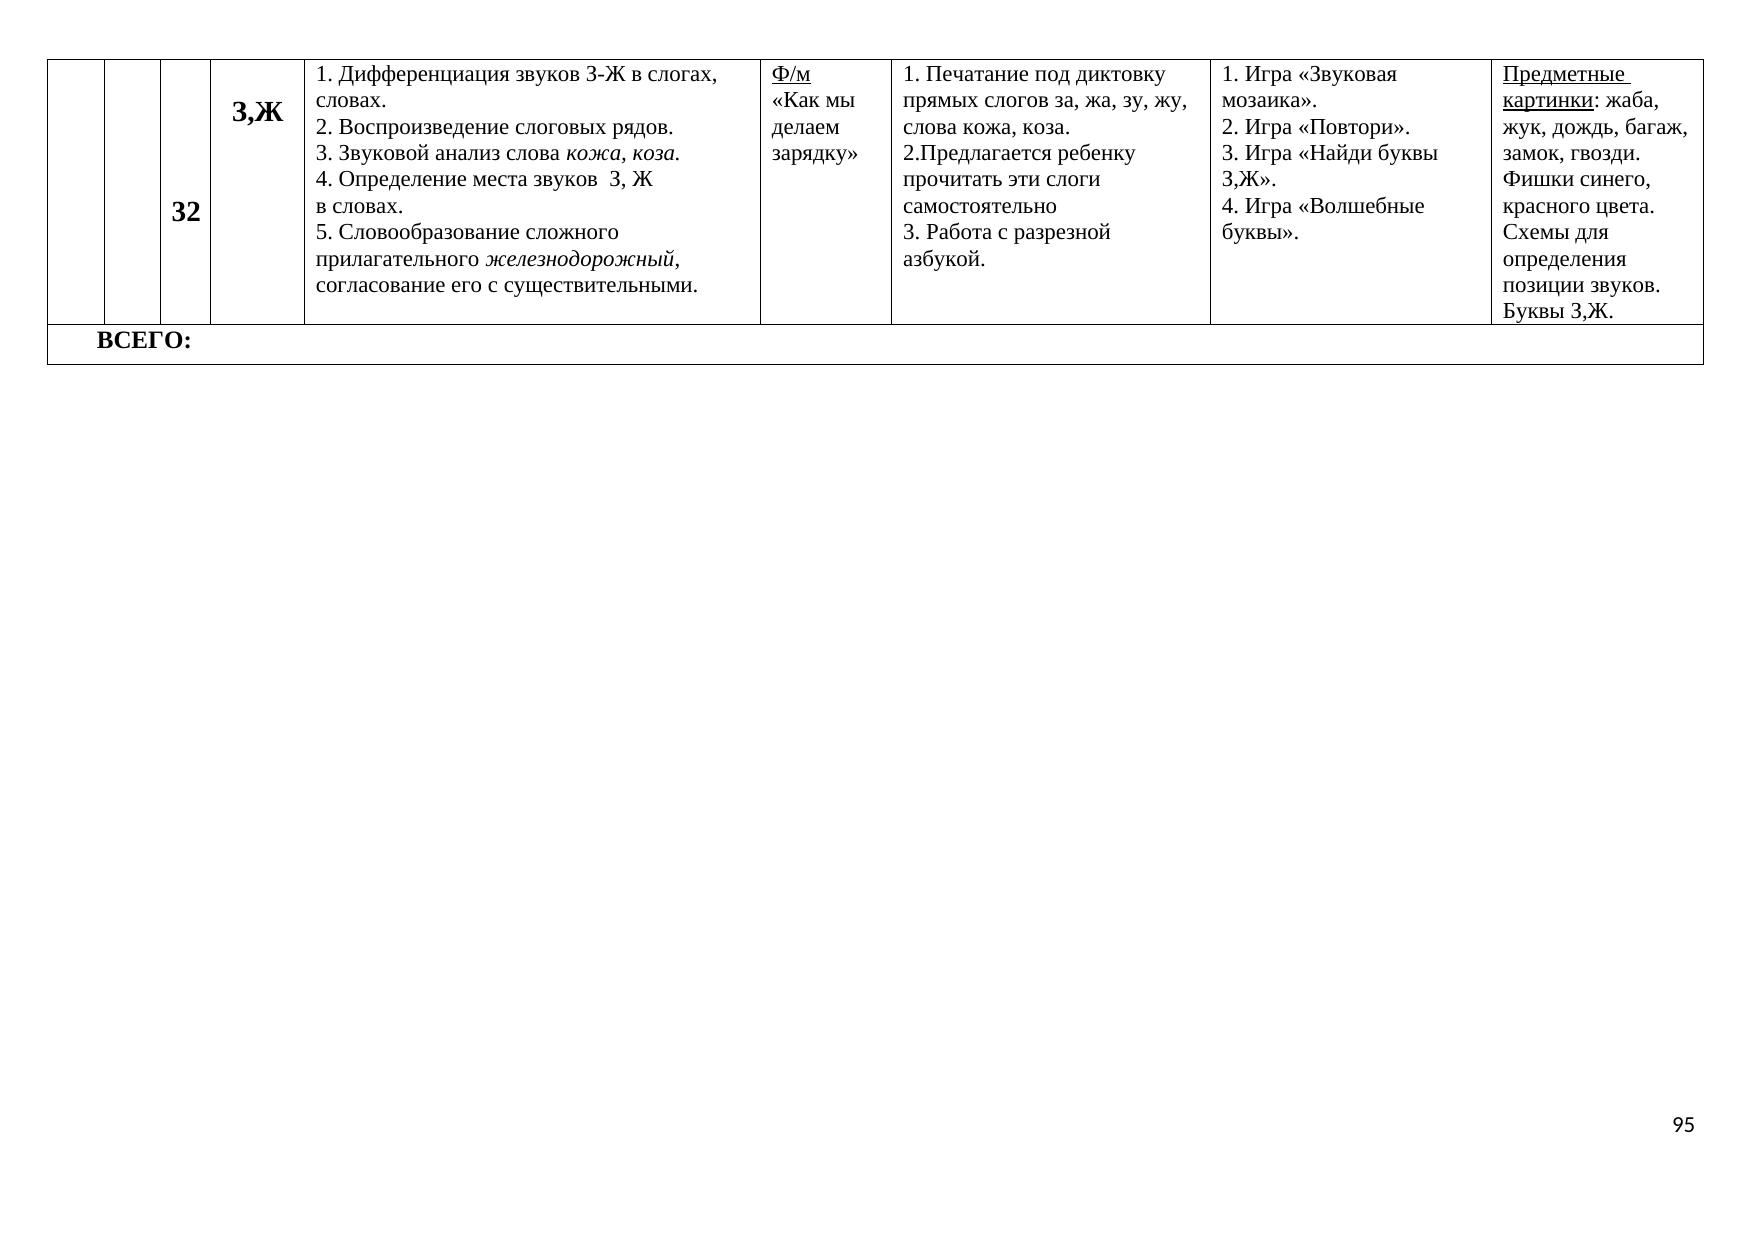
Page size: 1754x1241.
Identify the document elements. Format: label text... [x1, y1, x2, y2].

table_cell Предметные картинки: жаба, жук, дождь, багаж, замок, гвозди. Фишки синего, красного цвета. Схемы для определения позиции звуков. Буквы З,Ж. [1492, 60, 1703, 324]
table_cell 1. Игра «Звуковая мозаика». 2. Игра «Повтори». 3. Игра «Найди буквы З,Ж». 4. Игра «Волшебные буквы». [1211, 60, 1491, 324]
table_cell З,Ж [211, 60, 304, 324]
table_cell 1. Печатание под диктовку прямых слогов за, жа, зу, жу, слова кожа, коза. 2.Предлагается ребенку прочитать эти слоги самостоятельно 3. Работа с разрезной азбукой. [892, 60, 1210, 324]
table_cell [48, 60, 104, 324]
table_cell ВСЕГО: [48, 325, 1703, 364]
table_cell 1. Дифференциация звуков З-Ж в слогах, словах. 2. Воспроизведение слоговых рядов. 3. Звуковой анализ слова кожа, коза. 4. Определение места звуков З, Ж в словах. 5. Словообразование сложного прилагательного железнодорожный, согласование его с существительными. [305, 60, 760, 324]
table_cell Ф/м «Как мы делаем зарядку» [761, 60, 891, 324]
table_cell 32 [161, 60, 210, 324]
table_cell [105, 60, 160, 324]
